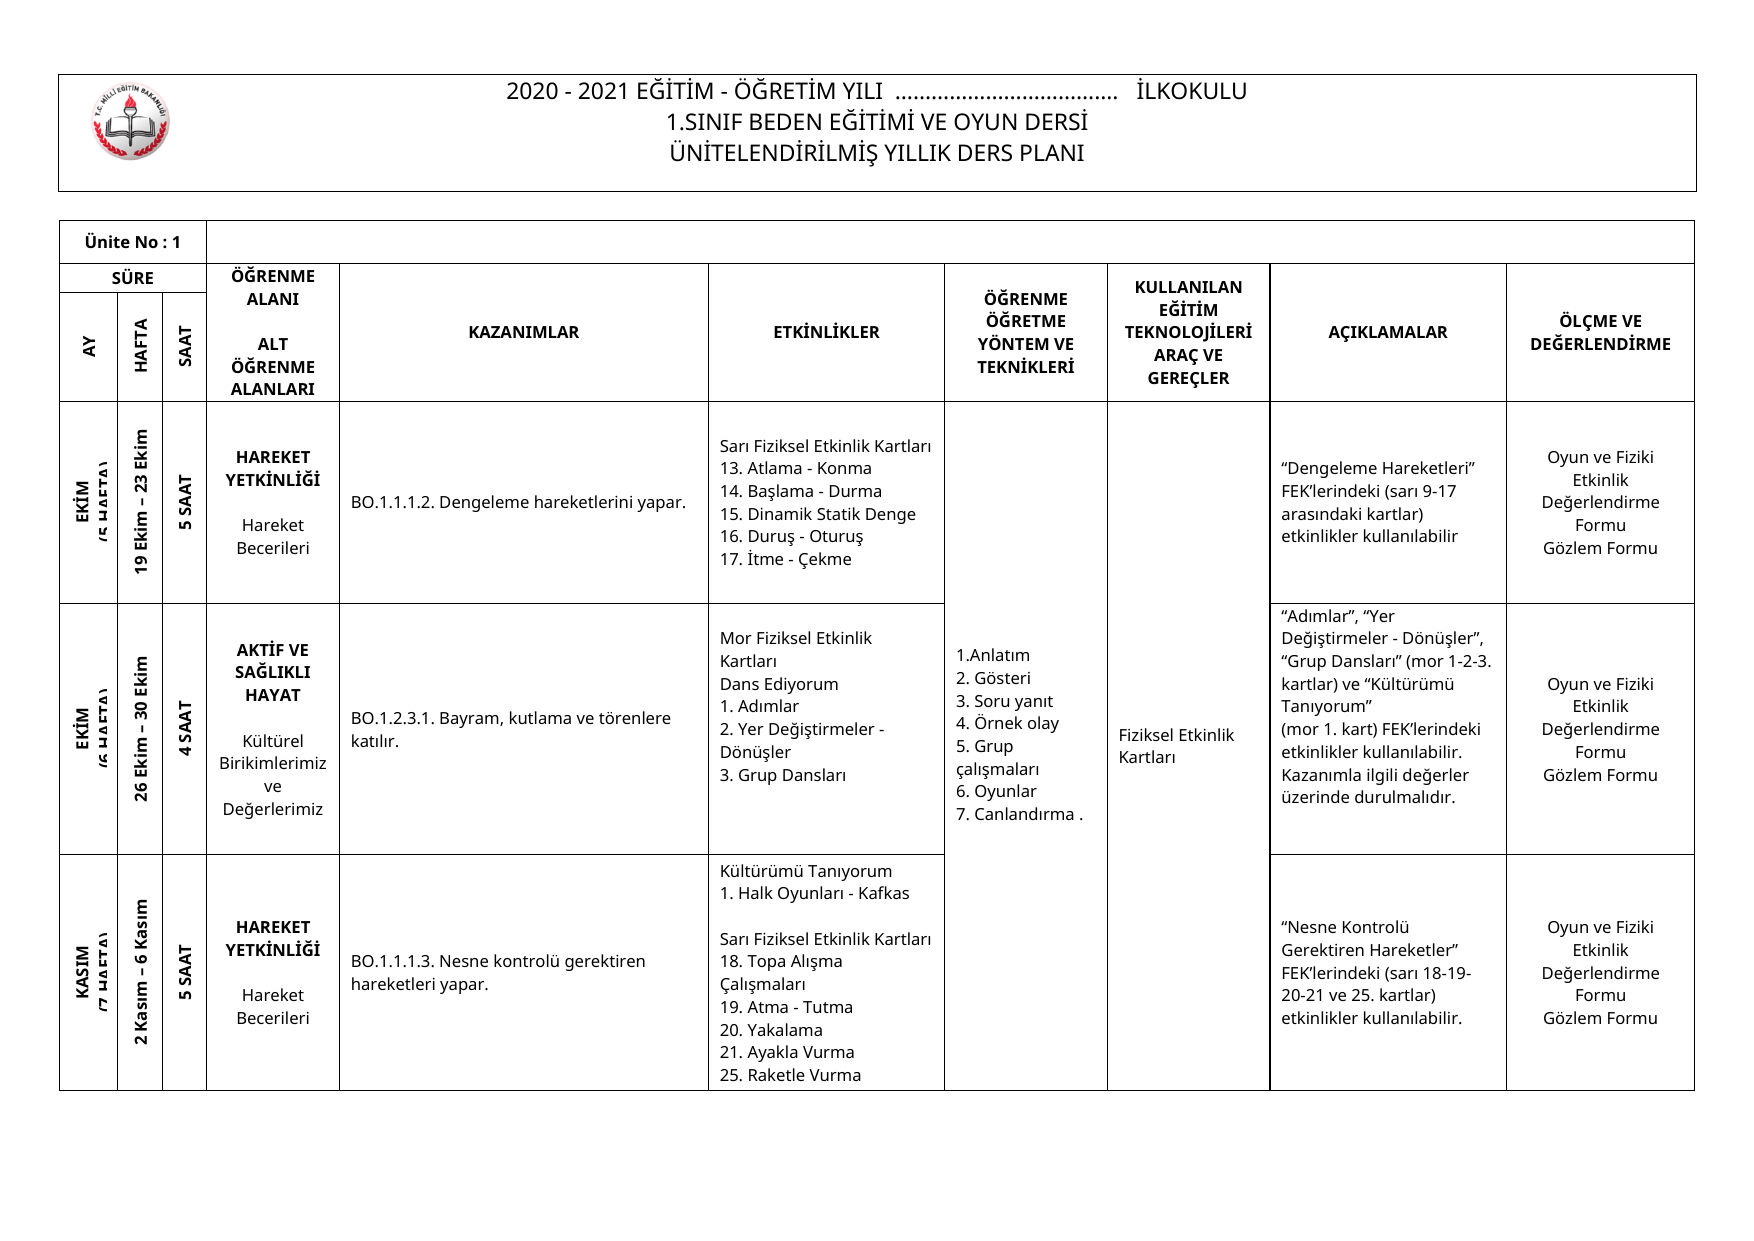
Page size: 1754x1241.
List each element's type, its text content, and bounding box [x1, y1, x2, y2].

table_cell ÖLÇME VE DEĞERLENDİRME [1507, 264, 1694, 401]
table_cell ÖĞRENME ALANI ALT ÖĞRENME ALANLARI [207, 264, 339, 401]
table_cell Oyun ve Fiziki Etkinlik Değerlendirme Formu Gözlem Formu [1507, 402, 1694, 603]
table_cell HAREKET YETKİNLİĞİ Hareket Becerileri [207, 855, 339, 1090]
table_cell KULLANILAN EĞİTİM TEKNOLOJİLERİ ARAÇ VE GEREÇLER [1108, 264, 1269, 401]
table_cell HAREKET YETKİNLİĞİ Hareket Becerileri [207, 402, 339, 603]
table_cell BO.1.1.1.3. Nesne kontrolü gerektiren hareketleri yapar. [340, 855, 708, 1090]
table_cell SÜRE [60, 264, 206, 292]
table_cell 5 SAAT [163, 402, 206, 603]
table_cell Kültürümü Tanıyorum 1. Halk Oyunları - Kafkas Sarı Fiziksel Etkinlik Kartları 18. Topa Alışma Çalışmaları 19. Atma - Tutma 20. Yakalama 21. Ayakla Vurma 25. Raketle Vurma [709, 855, 944, 1090]
table_cell SAAT [163, 293, 206, 401]
table_header [207, 221, 1694, 263]
table_cell “Adımlar”, “Yer Değiştirmeler - Dönüşler”, “Grup Dansları” (mor 1-2-3. kartlar) ve “Kültürümü Tanıyorum” (mor 1. kart) FEK’lerindeki etkinlikler kullanılabilir. Kazanımla ilgili değerler üzerinde durulmalıdır. [1271, 604, 1506, 854]
table_cell 26 Ekim – 30 Ekim [118, 604, 162, 854]
table_cell “Dengeleme Hareketleri” FEK’lerindeki (sarı 9-17 arasındaki kartlar) etkinlikler kullanılabilir [1271, 402, 1506, 603]
table_cell Sarı Fiziksel Etkinlik Kartları 13. Atlama - Konma 14. Başlama - Durma 15. Dinamik Statik Denge 16. Duruş - Oturuş 17. İtme - Çekme [709, 402, 944, 603]
table_cell HAFTA [118, 293, 162, 401]
table_cell Mor Fiziksel Etkinlik Kartları Dans Ediyorum 1. Adımlar 2. Yer Değiştirmeler - Dönüşler 3. Grup Dansları [709, 604, 944, 854]
table_cell Oyun ve Fiziki Etkinlik Değerlendirme Formu Gözlem Formu [1507, 855, 1694, 1090]
table_cell BO.1.2.3.1. Bayram, kutlama ve törenlere katılır. [340, 604, 708, 854]
table_cell EKİM (6.HAFTA) [60, 604, 117, 854]
table_cell “Nesne Kontrolü Gerektiren Hareketler” FEK’lerindeki (sarı 18-19-20-21 ve 25. kartlar) etkinlikler kullanılabilir. [1271, 855, 1506, 1090]
table_header Ünite No : 1 [60, 221, 206, 263]
table_cell ÖĞRENME ÖĞRETME YÖNTEM VE TEKNİKLERİ [945, 264, 1107, 401]
picture [85, 77, 175, 167]
table_cell AKTİF VE SAĞLIKLI HAYAT Kültürel Birikimlerimiz ve Değerlerimiz [207, 604, 339, 854]
table_cell ETKİNLİKLER [709, 264, 944, 401]
table_cell BO.1.1.1.2. Dengeleme hareketlerini yapar. [340, 402, 708, 603]
table_cell KAZANIMLAR [340, 264, 708, 401]
table_cell AY [60, 293, 117, 401]
table_cell EKİM (5.HAFTA) [60, 402, 117, 603]
table_cell Oyun ve Fiziki Etkinlik Değerlendirme Formu Gözlem Formu [1507, 604, 1694, 854]
table_cell 5 SAAT [163, 855, 206, 1090]
table_cell KASIM (7.HAFTA) [60, 855, 117, 1090]
table_cell AÇIKLAMALAR [1271, 264, 1506, 401]
table_cell 19 Ekim – 23 Ekim [118, 402, 162, 603]
table_cell 2 Kasım – 6 Kasım [118, 855, 162, 1090]
table_cell 4 SAAT [163, 604, 206, 854]
table_cell Fiziksel Etkinlik Kartları [1108, 402, 1269, 1090]
table_cell 1.Anlatım 2. Gösteri 3. Soru yanıt 4. Örnek olay 5. Grup çalışmaları 6. Oyunlar 7. Canlandırma . [945, 402, 1107, 1090]
